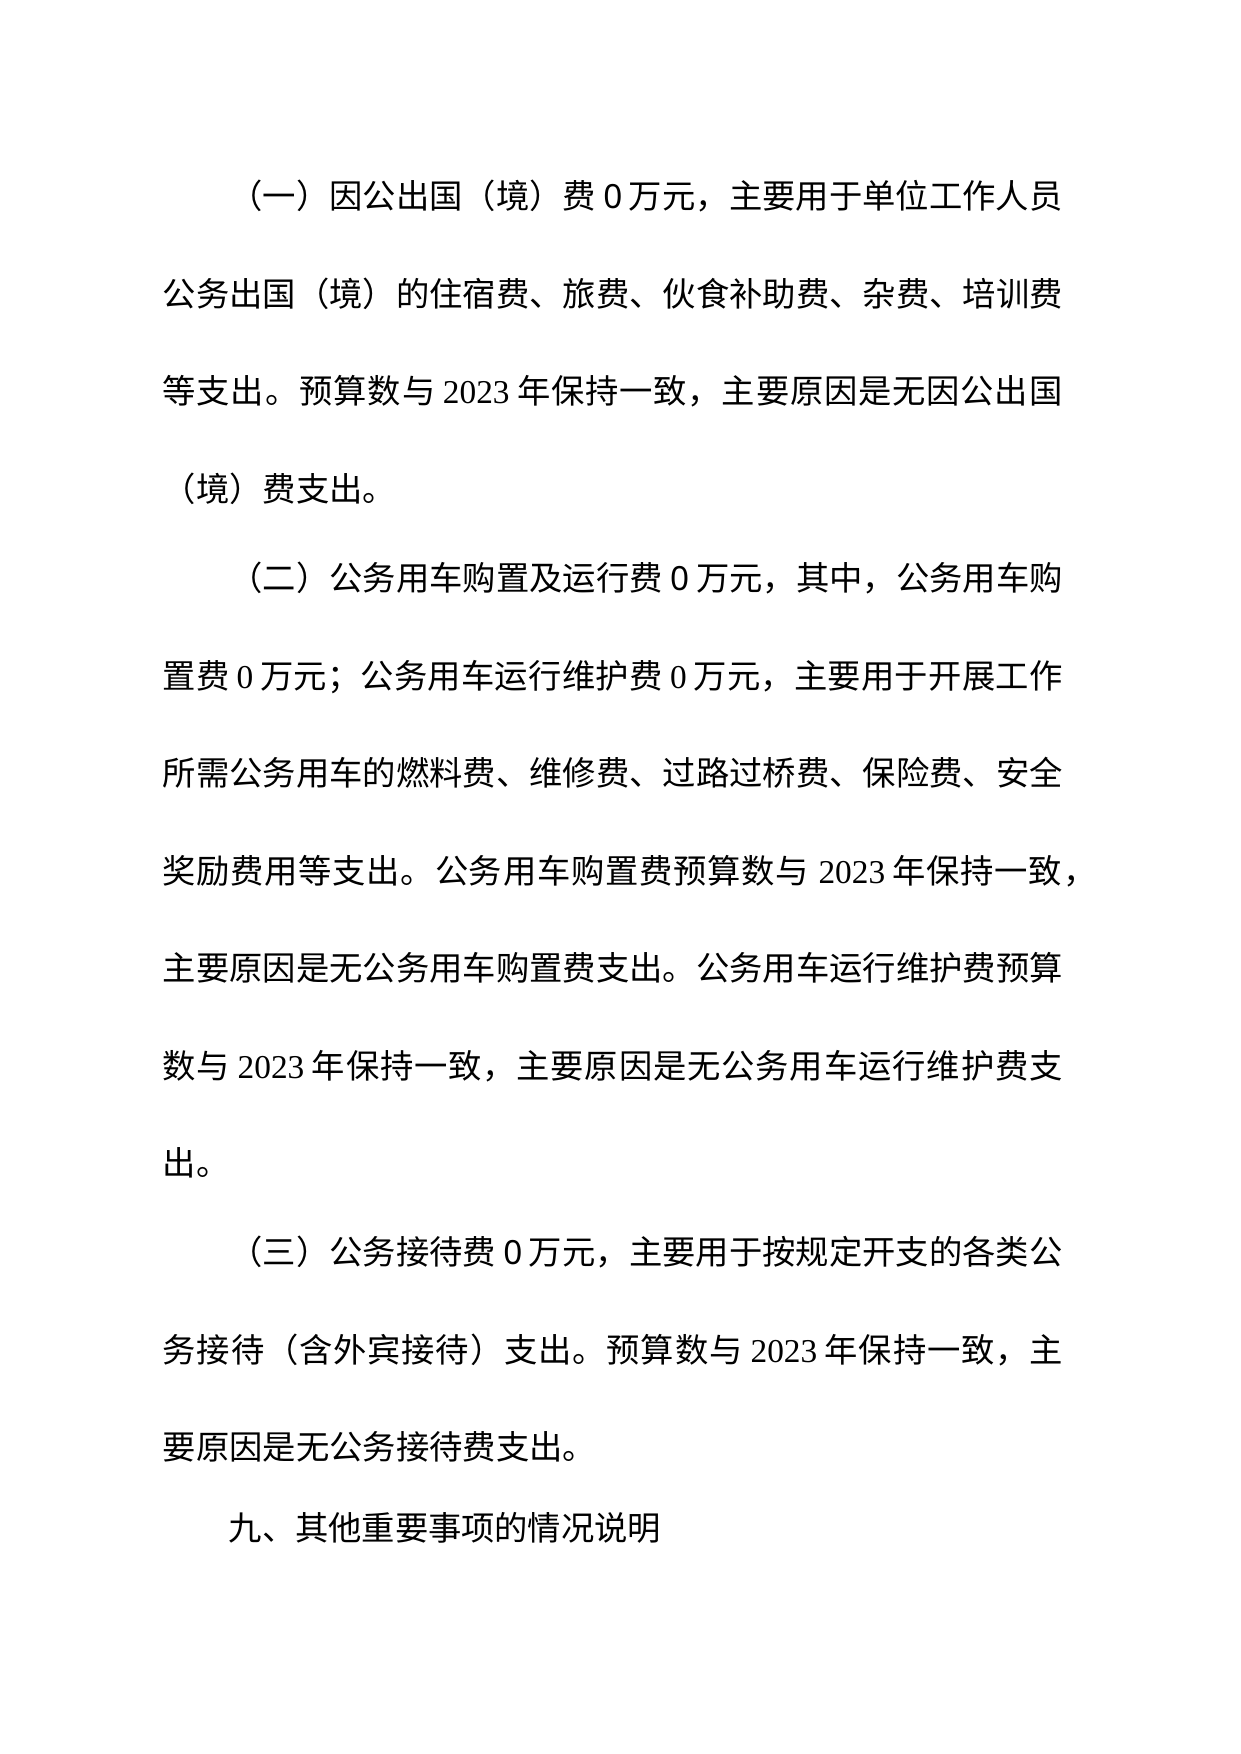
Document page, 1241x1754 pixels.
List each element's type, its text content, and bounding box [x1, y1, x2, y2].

text 九、其他重要事项的情况说明 [162, 1502, 1063, 1550]
text （二）公务用车购置及运行费0万元，其中，公务用车购置费0万元；公务用车运行维护费0万元，主要用于开展工作所需公务用车的燃料费、维修费、过路过桥费、保险费、安全奖励费用等支出。公务用车购置费预算数与2023年保持一致，主要原因是无公务用车购置费支出。公务用车运行维护费预算数与2023年保持一致，主要原因是无公务用车运行维护费支出。 [162, 543, 1063, 1193]
text （一）因公出国（境）费0万元，主要用于单位工作人员公务出国（境）的住宿费、旅费、伙食补助费、杂费、培训费等支出。预算数与2023年保持一致，主要原因是无因公出国（境）费支出。 [162, 162, 1063, 519]
text （三）公务接待费0万元，主要用于按规定开支的各类公务接待（含外宾接待）支出。预算数与2023年保持一致，主要原因是无公务接待费支出。 [162, 1218, 1063, 1478]
